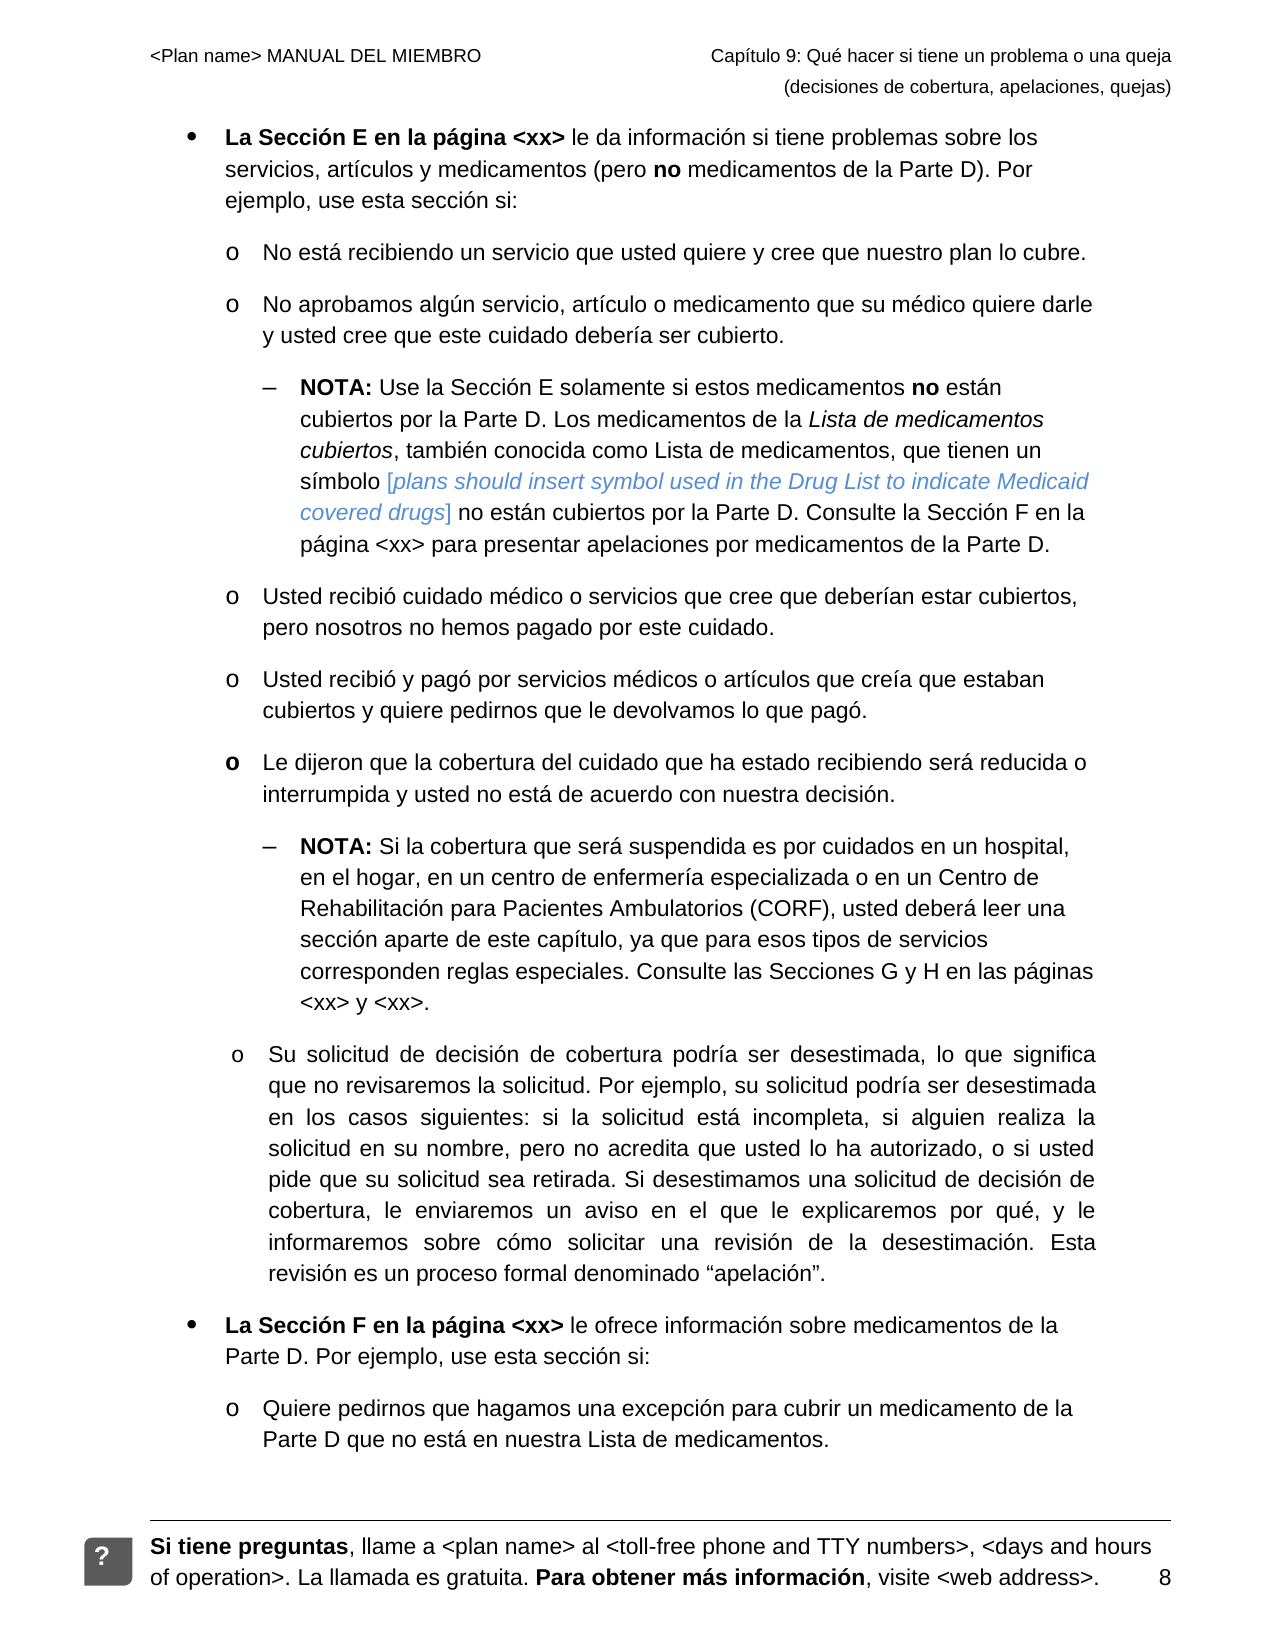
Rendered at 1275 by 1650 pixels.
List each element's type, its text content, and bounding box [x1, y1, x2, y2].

list Quiere pedirnos que hagamos una excepción para cubrir un medicamento de la Parte D que no está en nuestra Lista de medicamentos. [225, 1392, 1096, 1454]
list NOTA: Si la cobertura que será suspendida es por cuidados en un hospital, en el hogar, en un centro de enfermería especializada o en un Centro de Rehabilitación para Pacientes Ambulatorios (CORF), usted deberá leer una sección aparte de este capítulo, ya que para esos tipos de servicios corresponden reglas especiales. Consulte las Secciones G y H en las páginas <xx> y <xx>. [262, 829, 1096, 1017]
list Su solicitud de decisión de cobertura podría ser desestimada, lo que significa que no revisaremos la solicitud. Por ejemplo, su solicitud podría ser desestimada en los casos siguientes: si la solicitud está incompleta, si alguien realiza la solicitud en su nombre, pero no acredita que usted lo ha autorizado, o si usted pide que su solicitud sea retirada. Si desestimamos una solicitud de decisión de cobertura, le enviaremos un aviso en el que le explicaremos por qué, y le informaremos sobre cómo solicitar una revisión de la desestimación. Esta revisión es un proceso formal denominado “apelación”. [231, 1037, 1096, 1287]
list No está recibiendo un servicio que usted quiere y cree que nuestro plan lo cubre. [225, 235, 1096, 267]
list NOTA: Use la Sección E solamente si estos medicamentos no están cubiertos por la Parte D. Los medicamentos de la Lista de medicamentos cubiertos, también conocida como Lista de medicamentos, que tienen un símbolo [plans should insert symbol used in the Drug List to indicate Medicaid covered drugs] no están cubiertos por la Parte D. Consulte la Sección F en la página <xx> para presentar apelaciones por medicamentos de la Parte D. [262, 371, 1096, 558]
list Usted recibió cuidado médico o servicios que cree que deberían estar cubiertos, pero nosotros no hemos pagado por este cuidado. [225, 579, 1096, 642]
list No aprobamos algún servicio, artículo o medicamento que su médico quiere darle y usted cree que este cuidado debería ser cubierto. [225, 287, 1096, 350]
list Le dijeron que la cobertura del cuidado que ha estado recibiendo será reducida o interrumpida y usted no está de acuerdo con nuestra decisión. [225, 746, 1096, 808]
list La Sección F en la página <xx> le ofrece información sobre medicamentos de la Parte D. Por ejemplo, use esta sección si: [187, 1308, 1096, 1371]
list Usted recibió y pagó por servicios médicos o artículos que creía que estaban cubiertos y quiere pedirnos que le devolvamos lo que pagó. [225, 662, 1096, 725]
list La Sección E en la página <xx> le da información si tiene problemas sobre los servicios, artículos y medicamentos (pero no medicamentos de la Parte D). Por ejemplo, use esta sección si: [187, 121, 1096, 214]
